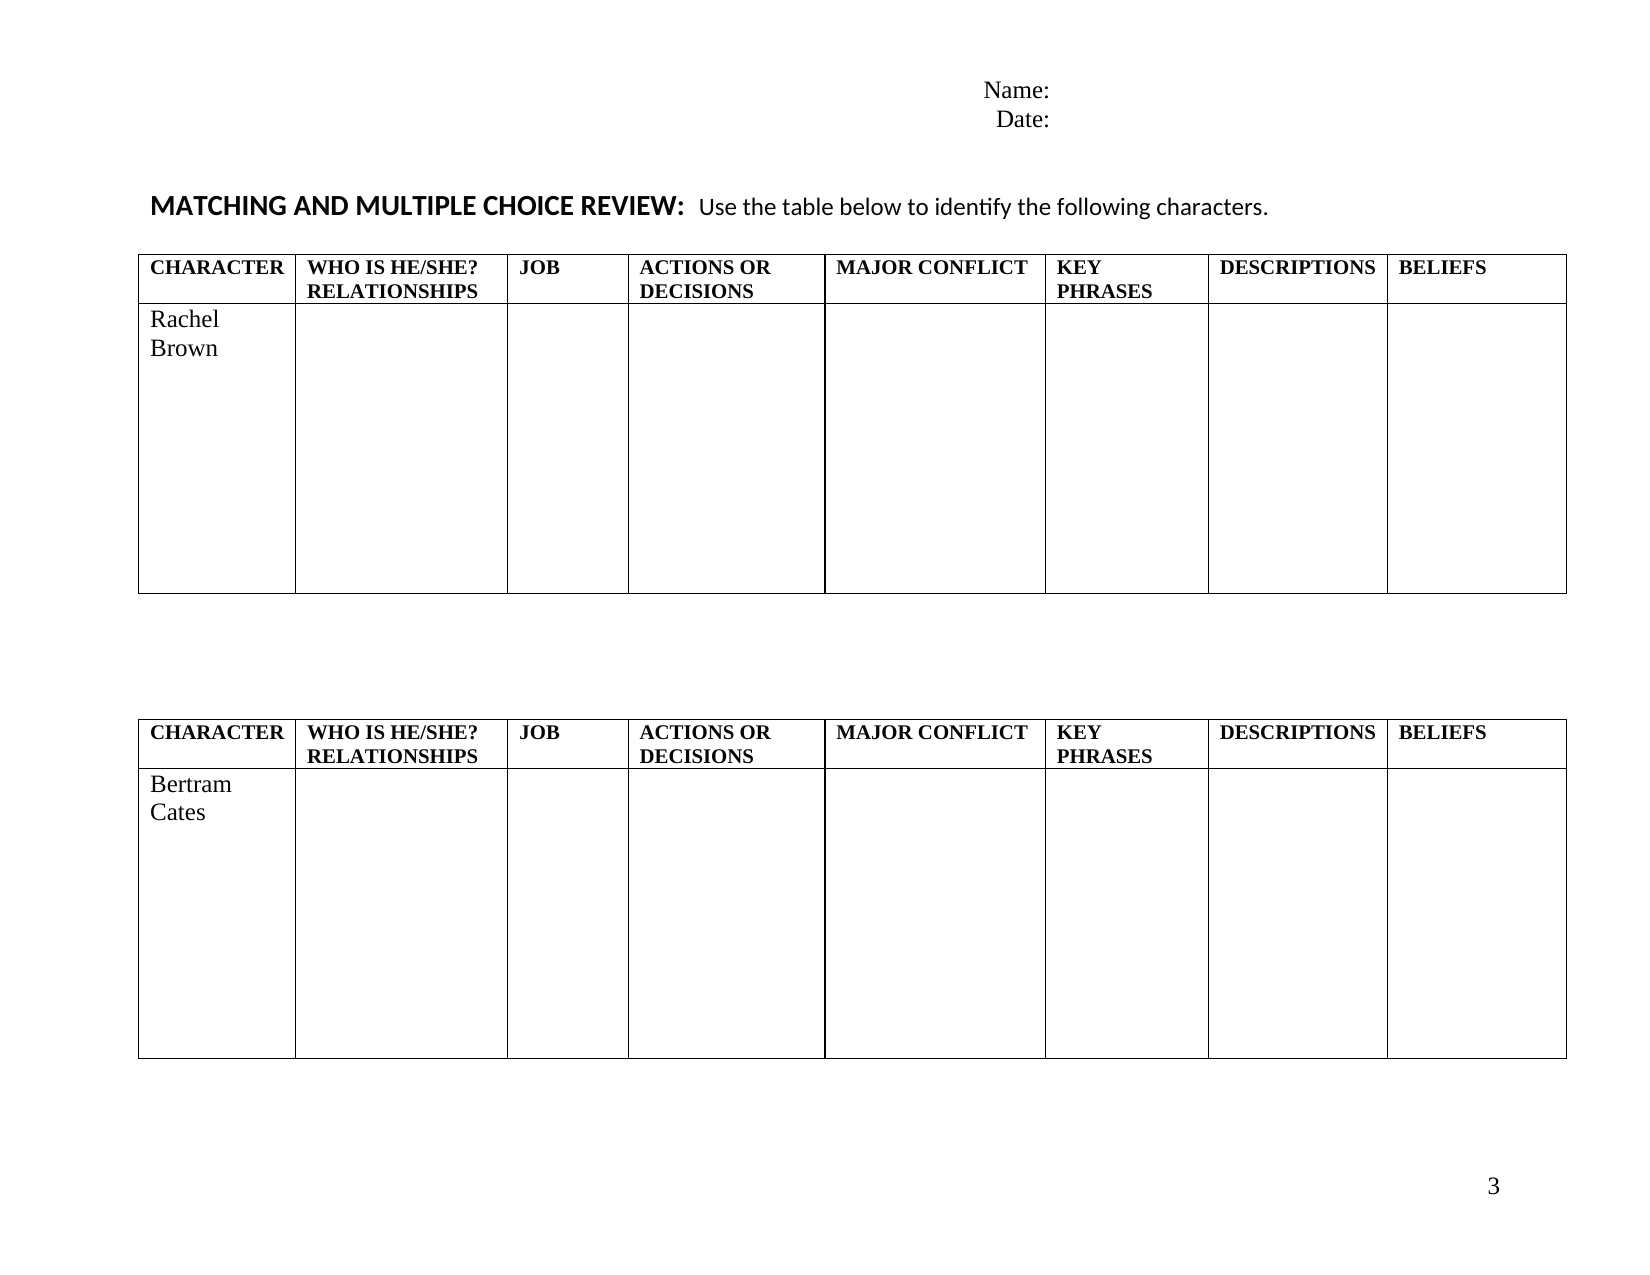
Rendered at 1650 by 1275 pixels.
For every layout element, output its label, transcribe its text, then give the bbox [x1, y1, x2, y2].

table_cell [1388, 304, 1566, 593]
table_cell Rachel Brown [139, 304, 295, 593]
table_cell [1209, 304, 1387, 593]
table_header ACTIONS OR DECISIONS [629, 720, 824, 768]
table_header ACTIONS OR DECISIONS [629, 255, 824, 303]
table_cell [826, 769, 1045, 1058]
table_header KEY PHRASES [1046, 720, 1208, 768]
table_header WHO IS HE/SHE? RELATIONSHIPS [296, 720, 507, 768]
table_header JOB [508, 720, 628, 768]
table_header CHARACTER [139, 255, 295, 303]
table_cell [296, 304, 507, 593]
table_cell [296, 769, 507, 1058]
table_cell [1388, 769, 1566, 1058]
table_header KEY PHRASES [1046, 255, 1208, 303]
table_cell [508, 304, 628, 593]
table_header JOB [508, 255, 628, 303]
table_cell [1209, 769, 1387, 1058]
table_header BELIEFS [1388, 255, 1566, 303]
table_cell [508, 769, 628, 1058]
table_header WHO IS HE/SHE? RELATIONSHIPS [296, 255, 507, 303]
table_cell [1046, 769, 1208, 1058]
table_cell [629, 304, 824, 593]
table_header MAJOR CONFLICT [826, 720, 1045, 768]
table_header DESCRIPTIONS [1209, 255, 1387, 303]
table_header CHARACTER [139, 720, 295, 768]
table_header BELIEFS [1388, 720, 1566, 768]
table_header MAJOR CONFLICT [826, 255, 1045, 303]
table_cell Bertram Cates [139, 769, 295, 1058]
list MATCHING AND MULTIPLE CHOICE REVIEW: Use the table below to identify the following characters. [150, 187, 1500, 223]
table_cell [629, 769, 824, 1058]
table_cell [1046, 304, 1208, 593]
table_header DESCRIPTIONS [1209, 720, 1387, 768]
table_cell [826, 304, 1045, 593]
